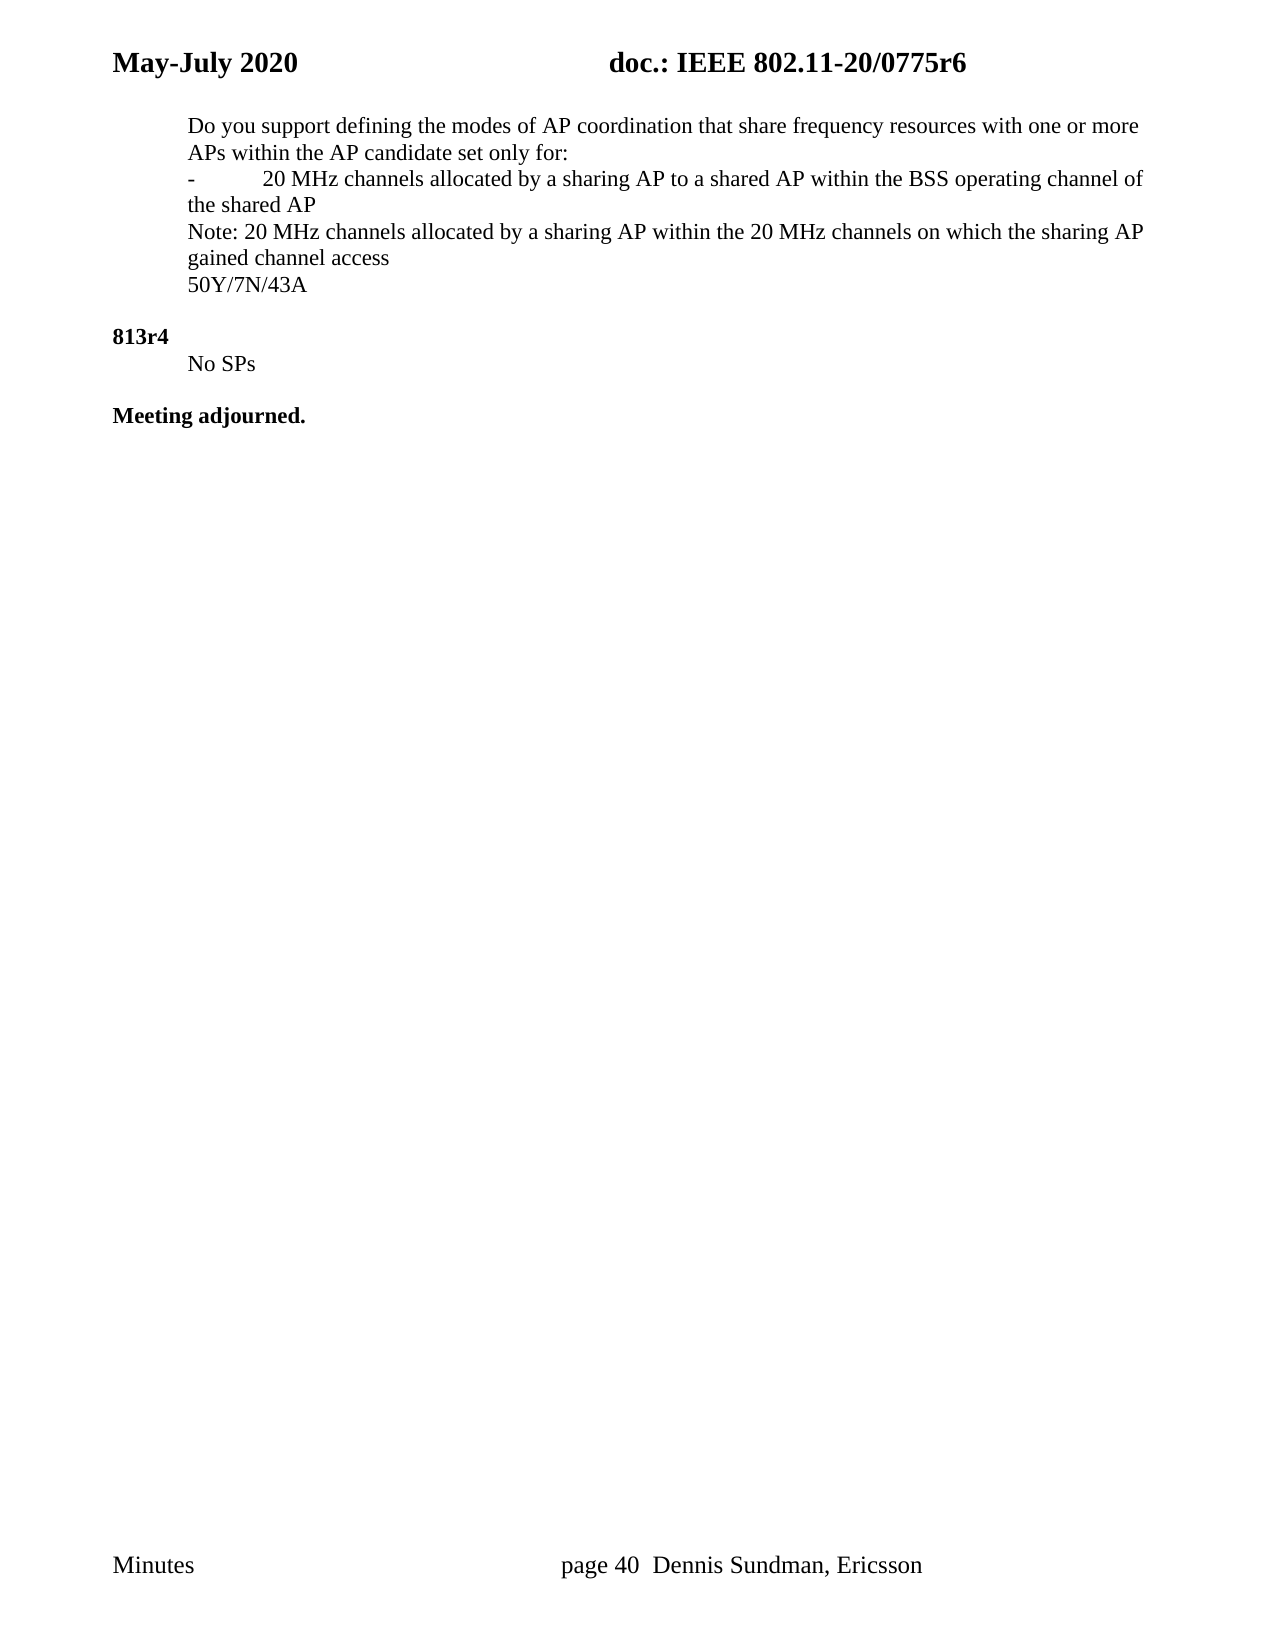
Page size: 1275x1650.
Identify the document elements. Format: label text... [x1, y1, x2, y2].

text Do you support defining the modes of AP coordination that share frequency resources with one or more APs within the AP candidate set only for: [187, 112, 1162, 165]
text Meeting adjourned. [112, 402, 1162, 429]
text Note: 20 MHz channels allocated by a sharing AP within the 20 MHz channels on which the sharing AP gained channel access [187, 218, 1162, 271]
text 813r4 [112, 323, 1162, 350]
text - 20 MHz channels allocated by a sharing AP to a shared AP within the BSS operating channel of the shared AP [187, 165, 1162, 218]
text No SPs [112, 350, 1162, 376]
text 50Y/7N/43A [187, 271, 1162, 297]
